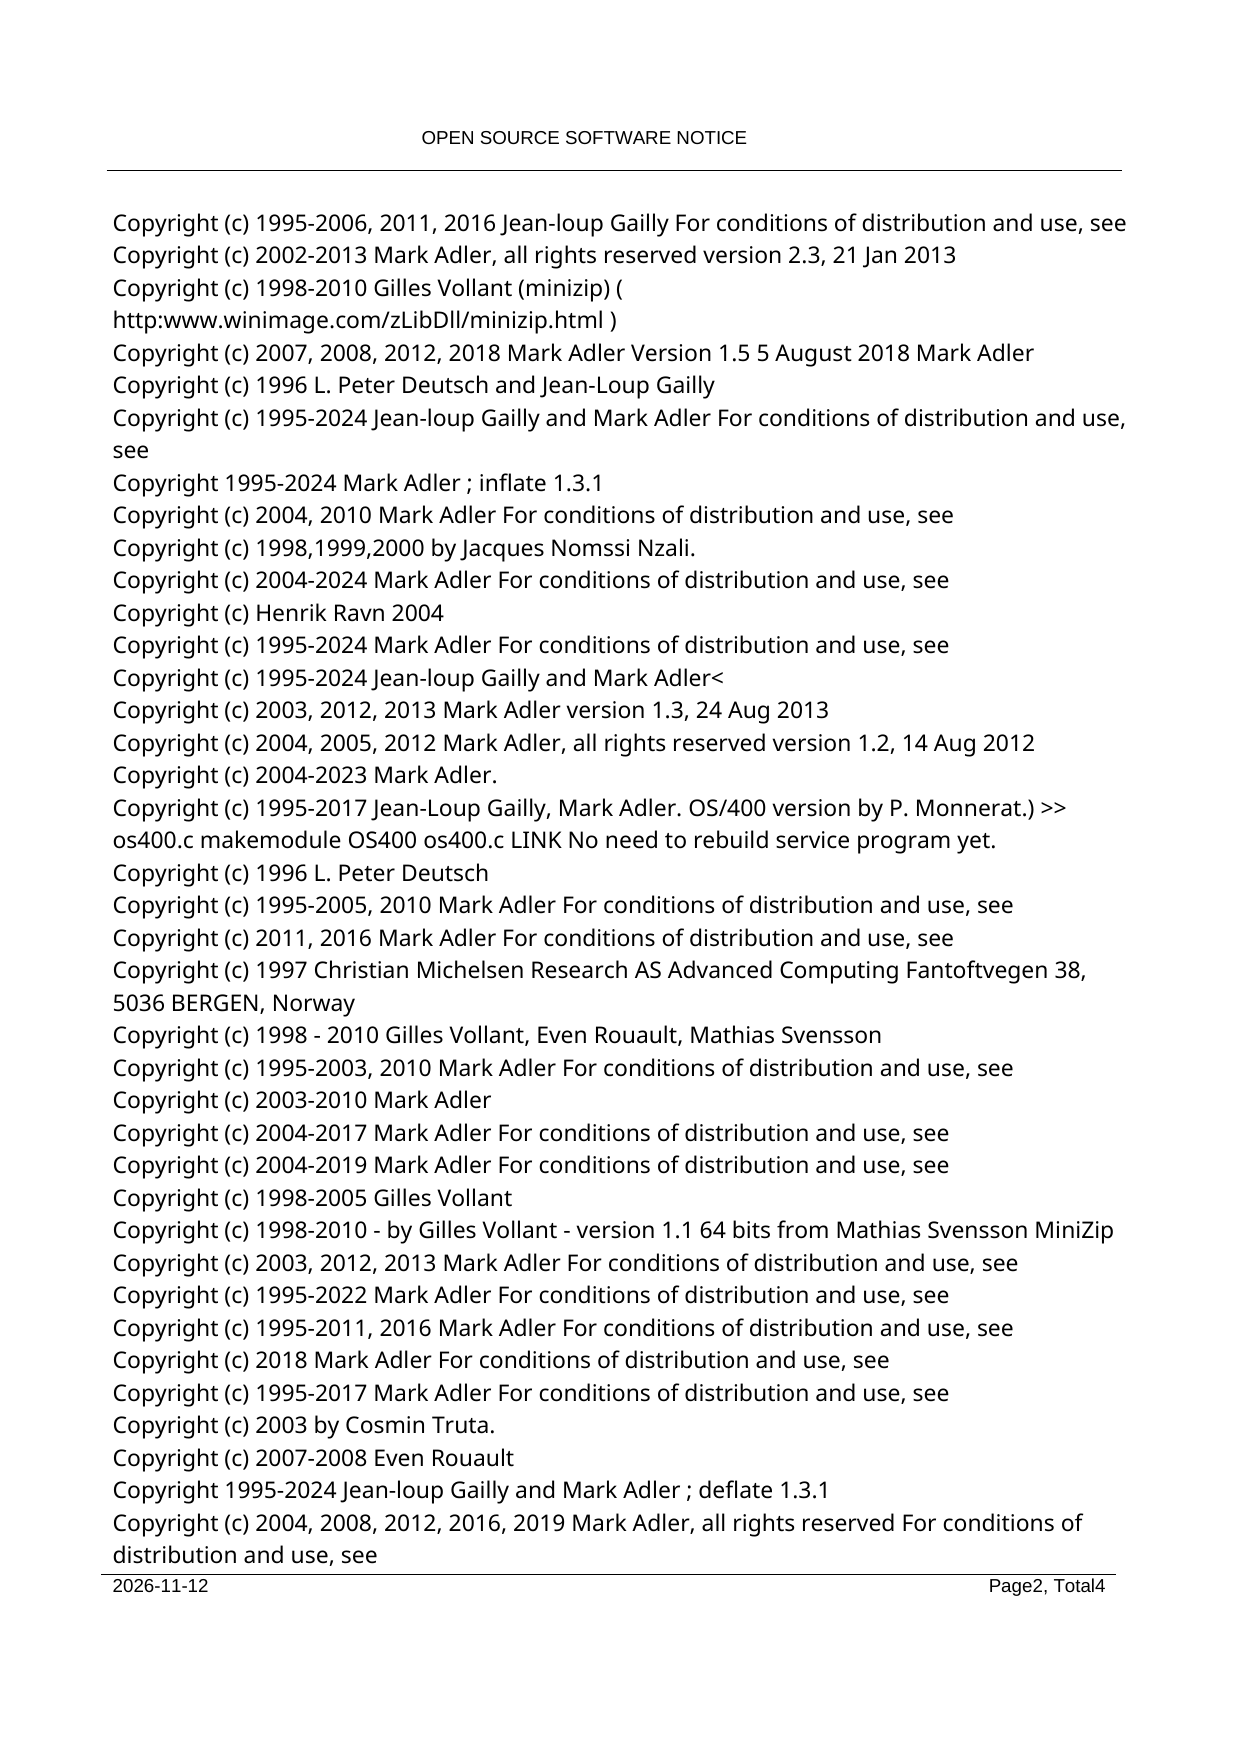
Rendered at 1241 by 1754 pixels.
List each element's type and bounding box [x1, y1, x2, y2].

text [112, 206, 1128, 1571]
